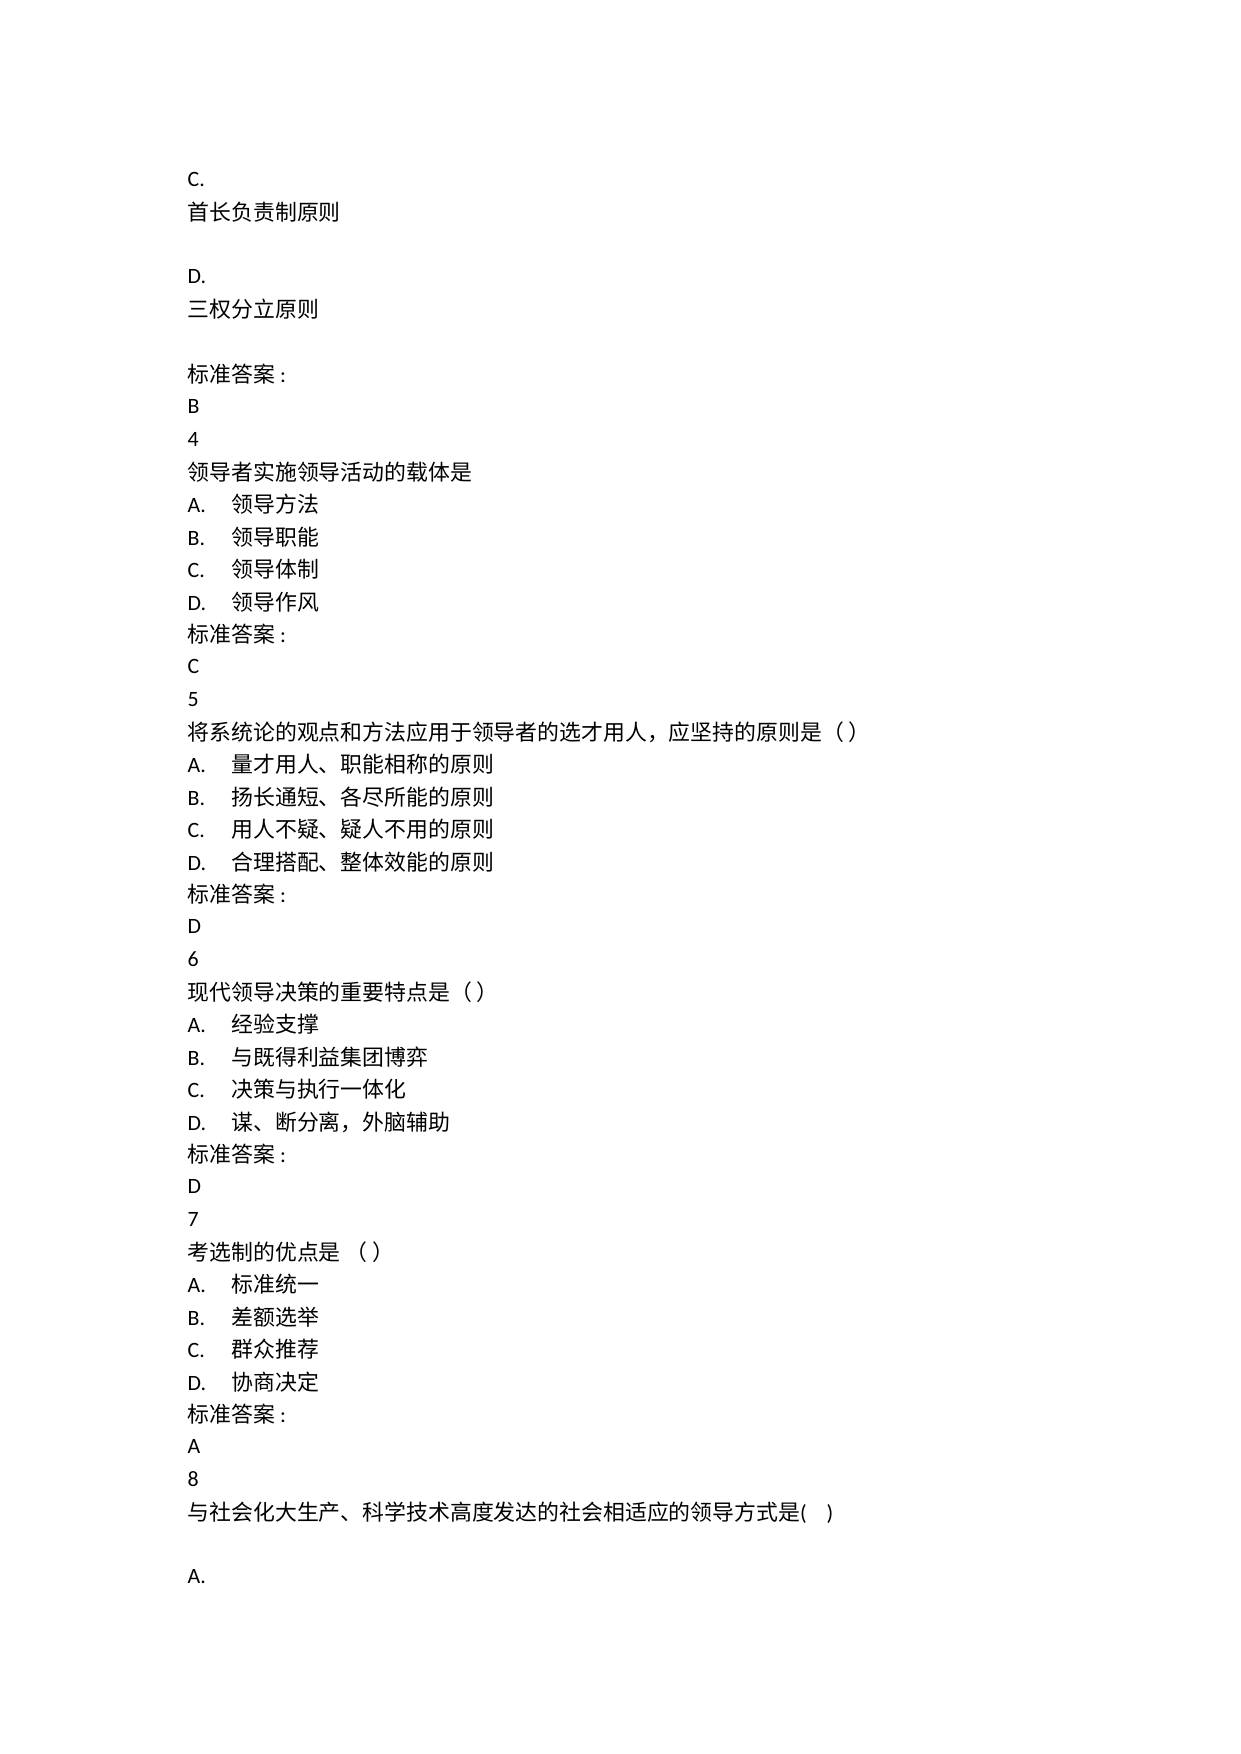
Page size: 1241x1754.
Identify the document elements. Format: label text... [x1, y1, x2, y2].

text D. 合理搭配、整体效能的原则 [187, 844, 1053, 877]
text A. 标准统一 [187, 1267, 1053, 1299]
text 7 [187, 1202, 1053, 1234]
text 5 [187, 682, 1053, 714]
text C. 群众推荐 [187, 1332, 1053, 1364]
text D. 协商决定 [187, 1364, 1053, 1397]
text 标准答案 : [187, 357, 1053, 389]
text C. 用人不疑、疑人不用的原则 [187, 812, 1053, 844]
text 标准答案 : [187, 617, 1053, 649]
text D. [187, 259, 1053, 292]
text 三权分立原则 [187, 292, 1053, 324]
text C. [187, 162, 1053, 194]
text 考选制的优点是 （ ） [187, 1234, 1053, 1267]
text A. [187, 1559, 1053, 1592]
text 领导者实施领导活动的载体是 [187, 454, 1053, 487]
text D [187, 909, 1053, 942]
text C. 领导体制 [187, 552, 1053, 584]
text 与社会化大生产、科学技术高度发达的社会相适应的领导方式是( ) [187, 1494, 1053, 1527]
text 将系统论的观点和方法应用于领导者的选才用人，应坚持的原则是（ ） [187, 714, 1053, 747]
text B. 扬长通短、各尽所能的原则 [187, 779, 1053, 812]
text C. 决策与执行一体化 [187, 1072, 1053, 1104]
text A. 量才用人、职能相称的原则 [187, 747, 1053, 779]
text 8 [187, 1462, 1053, 1494]
text B [187, 389, 1053, 422]
text 标准答案 : [187, 877, 1053, 909]
text C [187, 649, 1053, 682]
text 首长负责制原则 [187, 194, 1053, 227]
text 6 [187, 942, 1053, 974]
text 标准答案 : [187, 1137, 1053, 1169]
text 4 [187, 422, 1053, 454]
text D. 领导作风 [187, 584, 1053, 617]
text B. 领导职能 [187, 519, 1053, 552]
text 标准答案 : [187, 1397, 1053, 1429]
text A. 领导方法 [187, 487, 1053, 519]
text D [187, 1169, 1053, 1202]
text D. 谋、断分离，外脑辅助 [187, 1104, 1053, 1137]
text B. 差额选举 [187, 1299, 1053, 1332]
text A [187, 1429, 1053, 1462]
text A. 经验支撑 [187, 1007, 1053, 1039]
text 现代领导决策的重要特点是（ ） [187, 974, 1053, 1007]
text B. 与既得利益集团博弈 [187, 1039, 1053, 1072]
